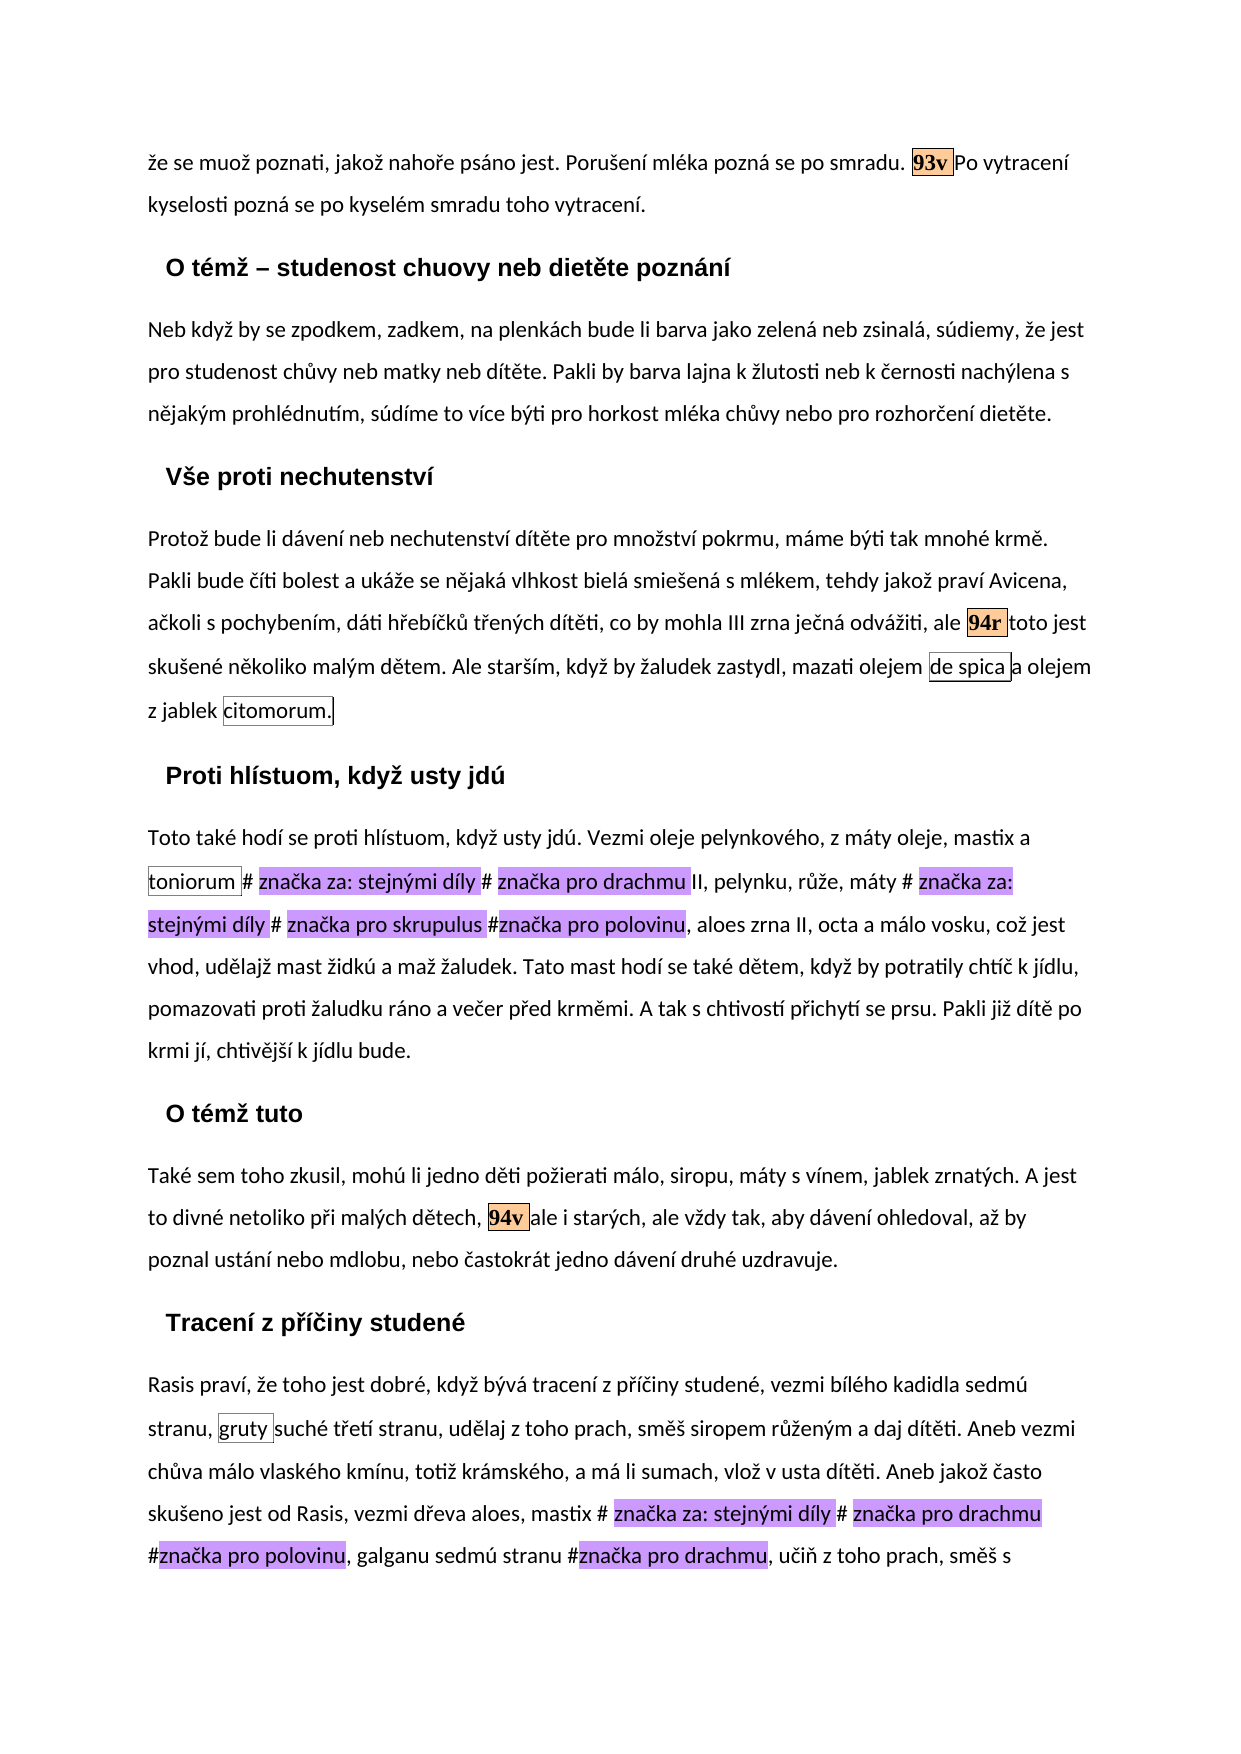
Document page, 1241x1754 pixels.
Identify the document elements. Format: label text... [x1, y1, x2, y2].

text Vše proti nechutenství [148, 462, 1093, 491]
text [148, 1371, 1093, 1569]
text Tracení z příčiny studené [148, 1308, 1093, 1337]
text O témž tuto [148, 1098, 1093, 1127]
text Proti hlístuom, když usty jdú [148, 761, 1093, 790]
text Také sem toho zkusil, mohú li jedno děti požierati málo, siropu, máty s vínem, jablek zrnatých. A jest to divné netoliko při malých dětech, 94v ale i starých, ale vždy tak, aby dávení ohledoval, až by poznal ustání nebo mdlobu, nebo častokrát jedno dávení druhé uzdravuje. [148, 1161, 1093, 1273]
text O témž – studenost chuovy neb dietěte poznání [148, 253, 1093, 282]
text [148, 148, 1093, 218]
text Neb když by se zpodkem, zadkem, na plenkách bude li barva jako zelená neb zsinalá, súdiemy, že jest pro studenost chůvy neb matky neb dítěte. Pakli by barva lajna k žlutosti neb k černosti nachýlena s nějakým prohlédnutím, súdíme to více býti pro horkost mléka chůvy nebo pro rozhorčení dietěte. [148, 315, 1093, 427]
text Toto také hodí se proti hlístuom, když usty jdú. Vezmi oleje pelynkového, z máty oleje, mastix a toniorum # značka za: stejnými díly # značka pro drachmu II, pelynku, růže, máty # značka za: stejnými díly # značka pro skrupulus #značka pro polovinu, aloes zrna II, octa a málo vosku, což jest vhod, udělajž mast židkú a maž žaludek. Tato mast hodí se také dětem, když by potratily chtíč k jídlu, pomazovati proti žaludku ráno a večer před krměmi. A tak s chtivostí přichytí se prsu. Pakli již dítě po krmi jí, chtivější k jídlu bude. [148, 823, 1093, 1064]
text Protož bude li dávení neb nechutenství dítěte pro množství pokrmu, máme býti tak mnohé krmě. Pakli bude číti bolest a ukáže se nějaká vlhkost bielá smiešená s mlékem, tehdy jakož praví Avicena, ačkoli s pochybením, dáti hřebíčků třených dítěti, co by mohla III zrna ječná odvážiti, ale 94r toto jest skušené několiko malým dětem. Ale starším, když by žaludek zastydl, mazati olejem de spica a olejem z jablek citomorum. [148, 524, 1093, 726]
